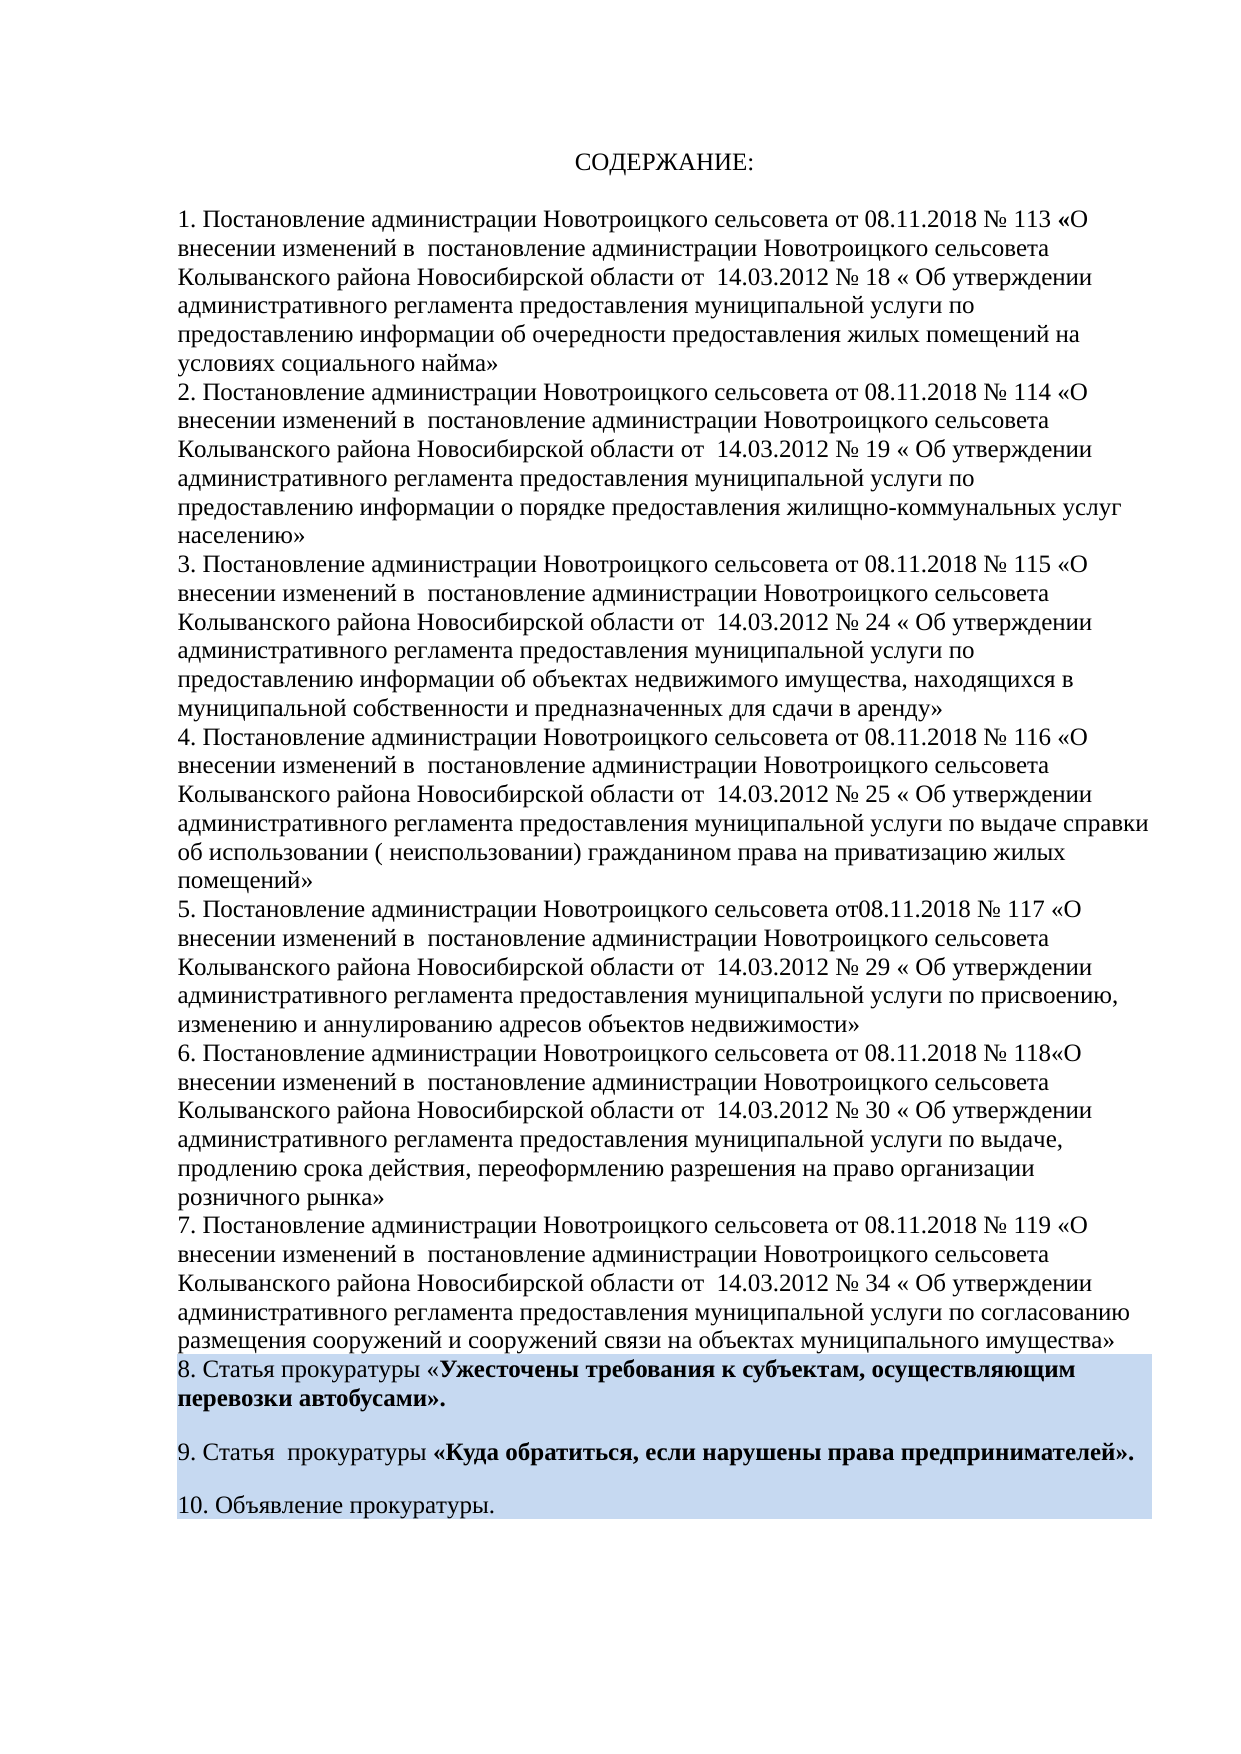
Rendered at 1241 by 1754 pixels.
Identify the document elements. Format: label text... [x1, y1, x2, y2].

text 10. Объявление прокуратуры. [177, 1491, 1152, 1519]
text 7. Постановление администрации Новотроицкого сельсовета от 08.11.2018 № 119 «О внесении изменений в постановление администрации Новотроицкого сельсовета Колыванского района Новосибирской области от 14.03.2012 № 34 « Об утверждении административного регламента предоставления муниципальной услуги по согласованию размещения сооружений и сооружений связи на объектах муниципального имущества» [177, 1211, 1152, 1354]
text 2. Постановление администрации Новотроицкого сельсовета от 08.11.2018 № 114 «О внесении изменений в постановление администрации Новотроицкого сельсовета Колыванского района Новосибирской области от 14.03.2012 № 19 « Об утверждении административного регламента предоставления муниципальной услуги по предоставлению информации о порядке предоставления жилищно-коммунальных услуг населению» [177, 377, 1152, 549]
text 6. Постановление администрации Новотроицкого сельсовета от 08.11.2018 № 118«О внесении изменений в постановление администрации Новотроицкого сельсовета Колыванского района Новосибирской области от 14.03.2012 № 30 « Об утверждении административного регламента предоставления муниципальной услуги по выдаче, продлению срока действия, переоформлению разрешения на право организации розничного рынка» [177, 1038, 1152, 1211]
text 9. Статья прокуратуры «Куда обратиться, если нарушены права предпринимателей». [177, 1437, 1152, 1466]
text 4. Постановление администрации Новотроицкого сельсовета от 08.11.2018 № 116 «О внесении изменений в постановление администрации Новотроицкого сельсовета Колыванского района Новосибирской области от 14.03.2012 № 25 « Об утверждении административного регламента предоставления муниципальной услуги по выдаче справки об использовании ( неиспользовании) гражданином права на приватизацию жилых помещений» [177, 722, 1152, 894]
text СОДЕРЖАНИЕ: [177, 147, 1152, 176]
text 1. Постановление администрации Новотроицкого сельсовета от 08.11.2018 № 113 «О внесении изменений в постановление администрации Новотроицкого сельсовета Колыванского района Новосибирской области от 14.03.2012 № 18 « Об утверждении административного регламента предоставления муниципальной услуги по предоставлению информации об очередности предоставления жилых помещений на условиях социального найма» [177, 204, 1152, 377]
text 3. Постановление администрации Новотроицкого сельсовета от 08.11.2018 № 115 «О внесении изменений в постановление администрации Новотроицкого сельсовета Колыванского района Новосибирской области от 14.03.2012 № 24 « Об утверждении административного регламента предоставления муниципальной услуги по предоставлению информации об объектах недвижимого имущества, находящихся в муниципальной собственности и предназначенных для сдачи в аренду» [177, 549, 1152, 722]
text 8. Статья прокуратуры «Ужесточены требования к субъектам, осуществляющим перевозки автобусами». [177, 1354, 1152, 1412]
text 5. Постановление администрации Новотроицкого сельсовета от08.11.2018 № 117 «О внесении изменений в постановление администрации Новотроицкого сельсовета Колыванского района Новосибирской области от 14.03.2012 № 29 « Об утверждении административного регламента предоставления муниципальной услуги по присвоению, изменению и аннулированию адресов объектов недвижимости» [177, 894, 1152, 1038]
